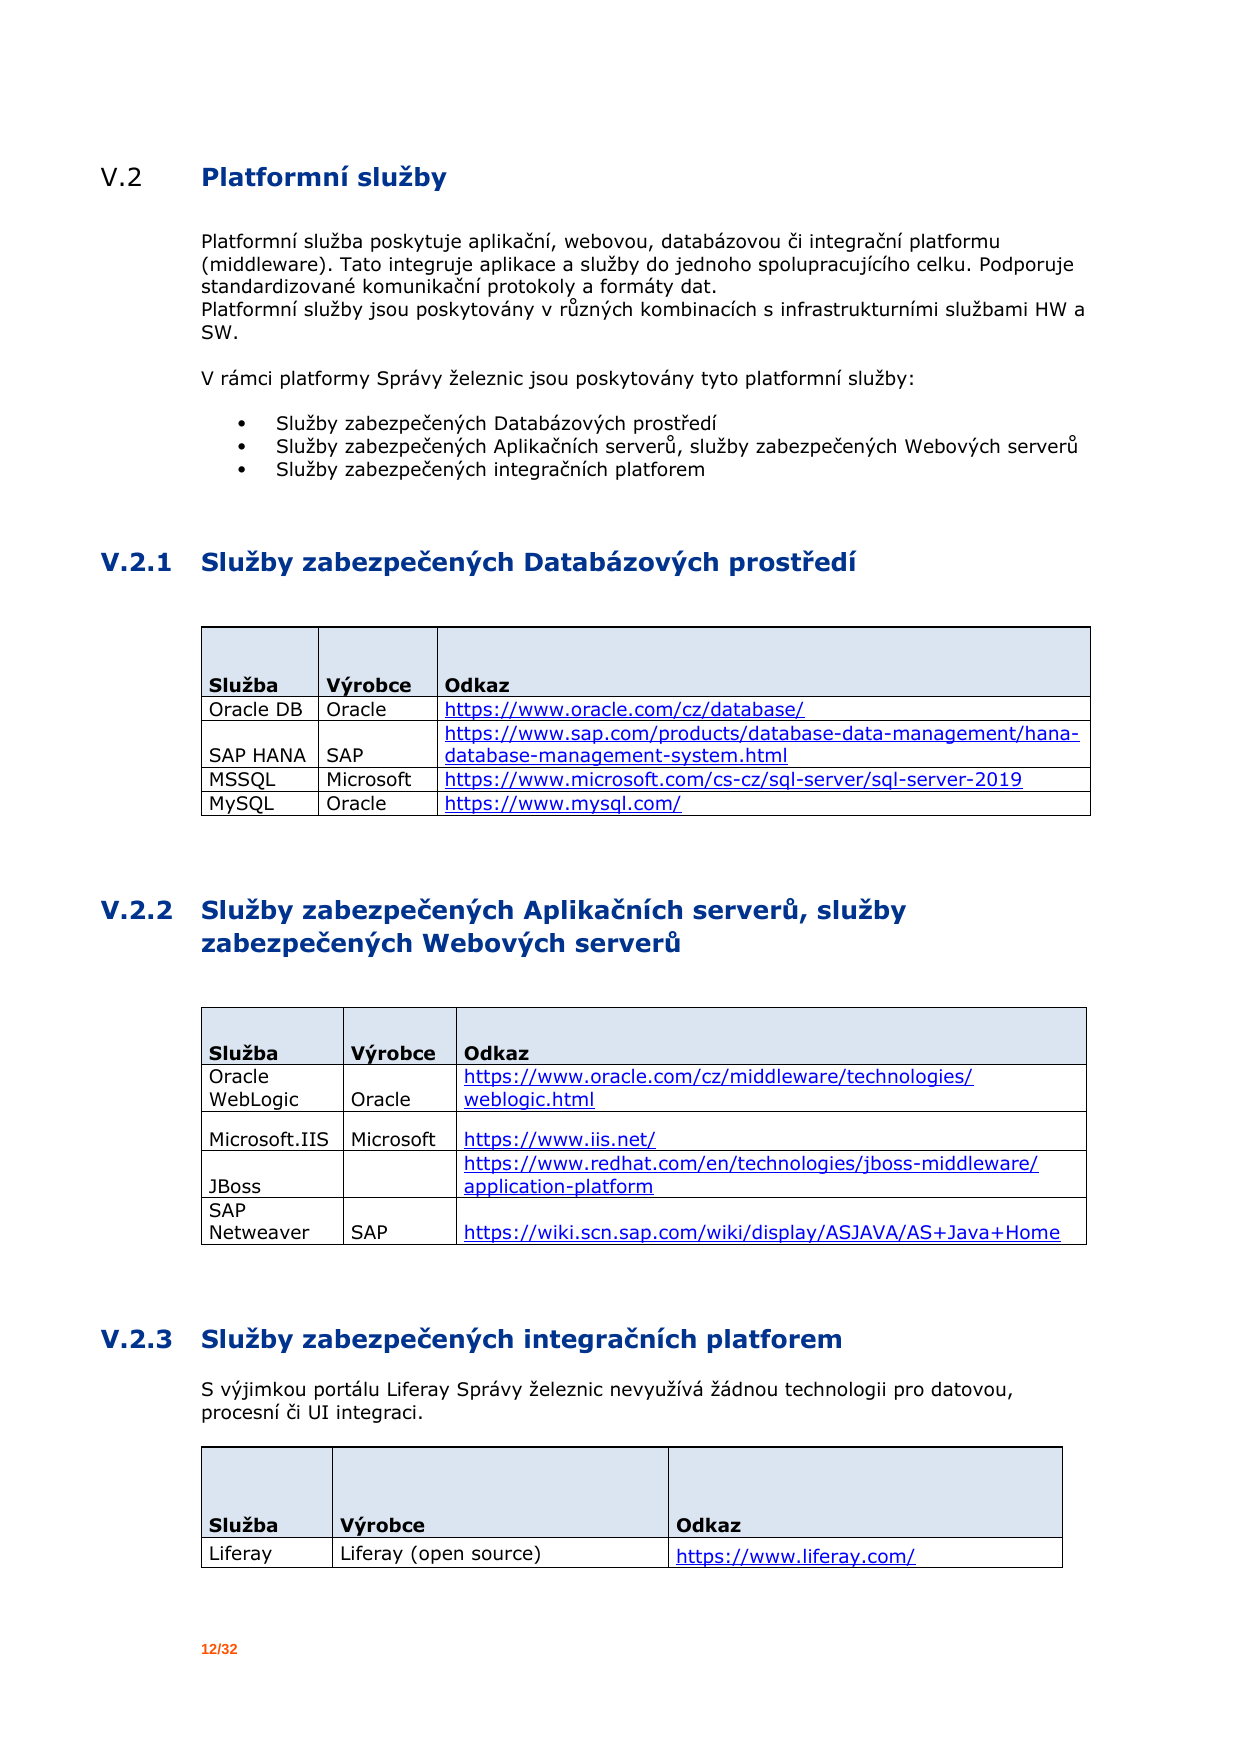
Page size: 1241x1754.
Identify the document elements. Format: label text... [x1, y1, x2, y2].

table_cell Microsoft [344, 1112, 456, 1150]
list Služby zabezpečených integračních platforem [238, 458, 1087, 481]
table_cell https://www.oracle.com/cz/middleware/technologies/weblogic.html [457, 1065, 1086, 1111]
table_cell SAP [319, 721, 437, 767]
table_header Výrobce [319, 628, 437, 696]
table_cell SAP HANA [202, 721, 318, 767]
subtitle Služby zabezpečených integračních platforem [100, 1322, 1087, 1355]
subtitle Služby zabezpečených Databázových prostředí [100, 545, 1087, 578]
table_cell JBoss [202, 1151, 343, 1197]
table_cell Oracle [319, 697, 437, 720]
table_cell Oracle [319, 792, 437, 814]
table_cell Oracle DB [202, 697, 318, 720]
table_cell https://www.mysql.com/ [438, 792, 1090, 814]
table_header Služba [202, 1448, 332, 1537]
table_cell Microsoft [319, 768, 437, 791]
table_cell SAP Netweaver [202, 1198, 343, 1244]
table_cell https://www.microsoft.com/cs-cz/sql-server/sql-server-2019 [438, 768, 1090, 791]
table_cell SAP [344, 1198, 456, 1244]
text S výjimkou portálu Liferay Správy železnic nevyužívá žádnou technologii pro datovou, procesní či UI integraci. [201, 1378, 1087, 1423]
text V rámci platformy Správy železnic jsou poskytovány tyto platformní služby: [201, 366, 1087, 389]
table_cell https://wiki.scn.sap.com/wiki/display/ASJAVA/AS+Java+Home [457, 1198, 1086, 1244]
table_cell MySQL [202, 792, 318, 814]
table_cell https://www.liferay.com/ [669, 1538, 1062, 1567]
table_header Odkaz [669, 1448, 1062, 1537]
table_cell Liferay [202, 1538, 332, 1567]
table_cell https://www.sap.com/products/database-data-management/hana-database-management-system.html [438, 721, 1090, 767]
list Služby zabezpečených Databázových prostředí [238, 412, 1087, 435]
table_cell Oracle [344, 1065, 456, 1111]
table_header Výrobce [333, 1448, 668, 1537]
table_header Služba [202, 628, 318, 696]
table_cell Microsoft.IIS [202, 1112, 343, 1150]
list Služby zabezpečených Aplikačních serverů, služby zabezpečených Webových serverů [238, 435, 1087, 458]
table_cell https://www.redhat.com/en/technologies/jboss-middleware/application-platform [457, 1151, 1086, 1197]
table_header Odkaz [457, 1008, 1086, 1064]
text Platformní služby jsou poskytovány v různých kombinacích s infrastrukturními službami HW a SW. [201, 298, 1087, 343]
text Platformní služba poskytuje aplikační, webovou, databázovou či integrační platformu (middleware). Tato integruje aplikace a služby do jednoho spolupracujícího celku. Podporuje standardizované komunikační protokoly a formáty dat. [201, 229, 1087, 298]
subtitle Služby zabezpečených Aplikačních serverů, služby zabezpečených Webových serverů [100, 892, 1087, 959]
table_cell https://www.oracle.com/cz/database/ [438, 697, 1090, 720]
table_cell https://www.iis.net/ [457, 1112, 1086, 1150]
table_cell Oracle WebLogic [202, 1065, 343, 1111]
table_cell Liferay (open source) [333, 1538, 668, 1567]
table_cell [344, 1151, 456, 1197]
table_cell MSSQL [202, 768, 318, 791]
table_header Odkaz [438, 628, 1090, 696]
table_header Služba [202, 1008, 343, 1064]
subtitle Platformní služby [100, 157, 1087, 194]
table_header Výrobce [344, 1008, 456, 1064]
